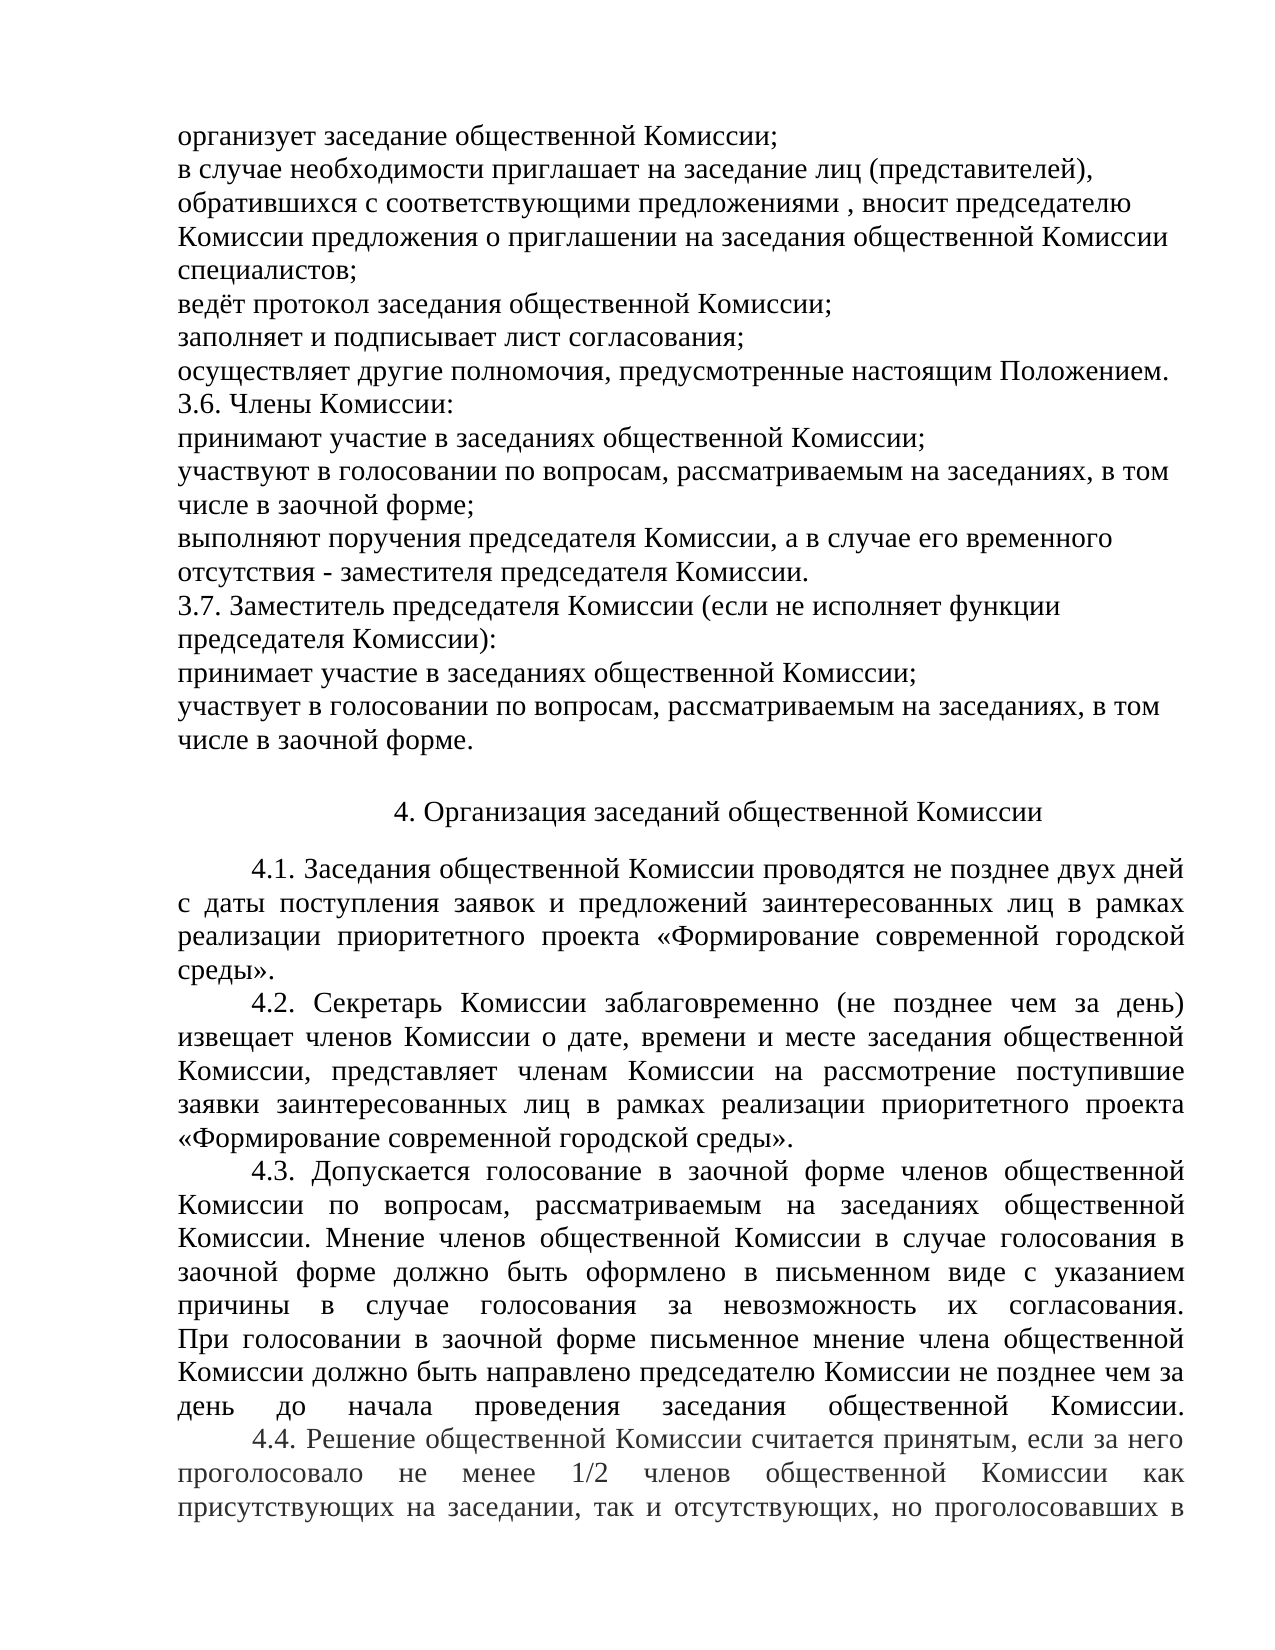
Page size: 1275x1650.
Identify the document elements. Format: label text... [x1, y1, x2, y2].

text 4.2. Секретарь Комиссии заблаговременно (не позднее чем за день) извещает членов Комиссии о дате, времени и месте заседания общественной Комиссии, представляет членам Комиссии на рассмотрение поступившие заявки заинтересованных лиц в рамках реализации приоритетного проекта «Формирование современной городской среды». [177, 986, 1186, 1153]
text 4.1. Заседания общественной Комиссии проводятся не позднее двух дней с даты поступления заявок и предложений заинтересованных лиц в рамках реализации приоритетного проекта «Формирование современной городской среды». [177, 851, 1186, 986]
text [177, 1153, 1186, 1522]
subtitle 4. Организация заседаний общественной Комиссии [177, 794, 1186, 828]
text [177, 118, 1186, 755]
